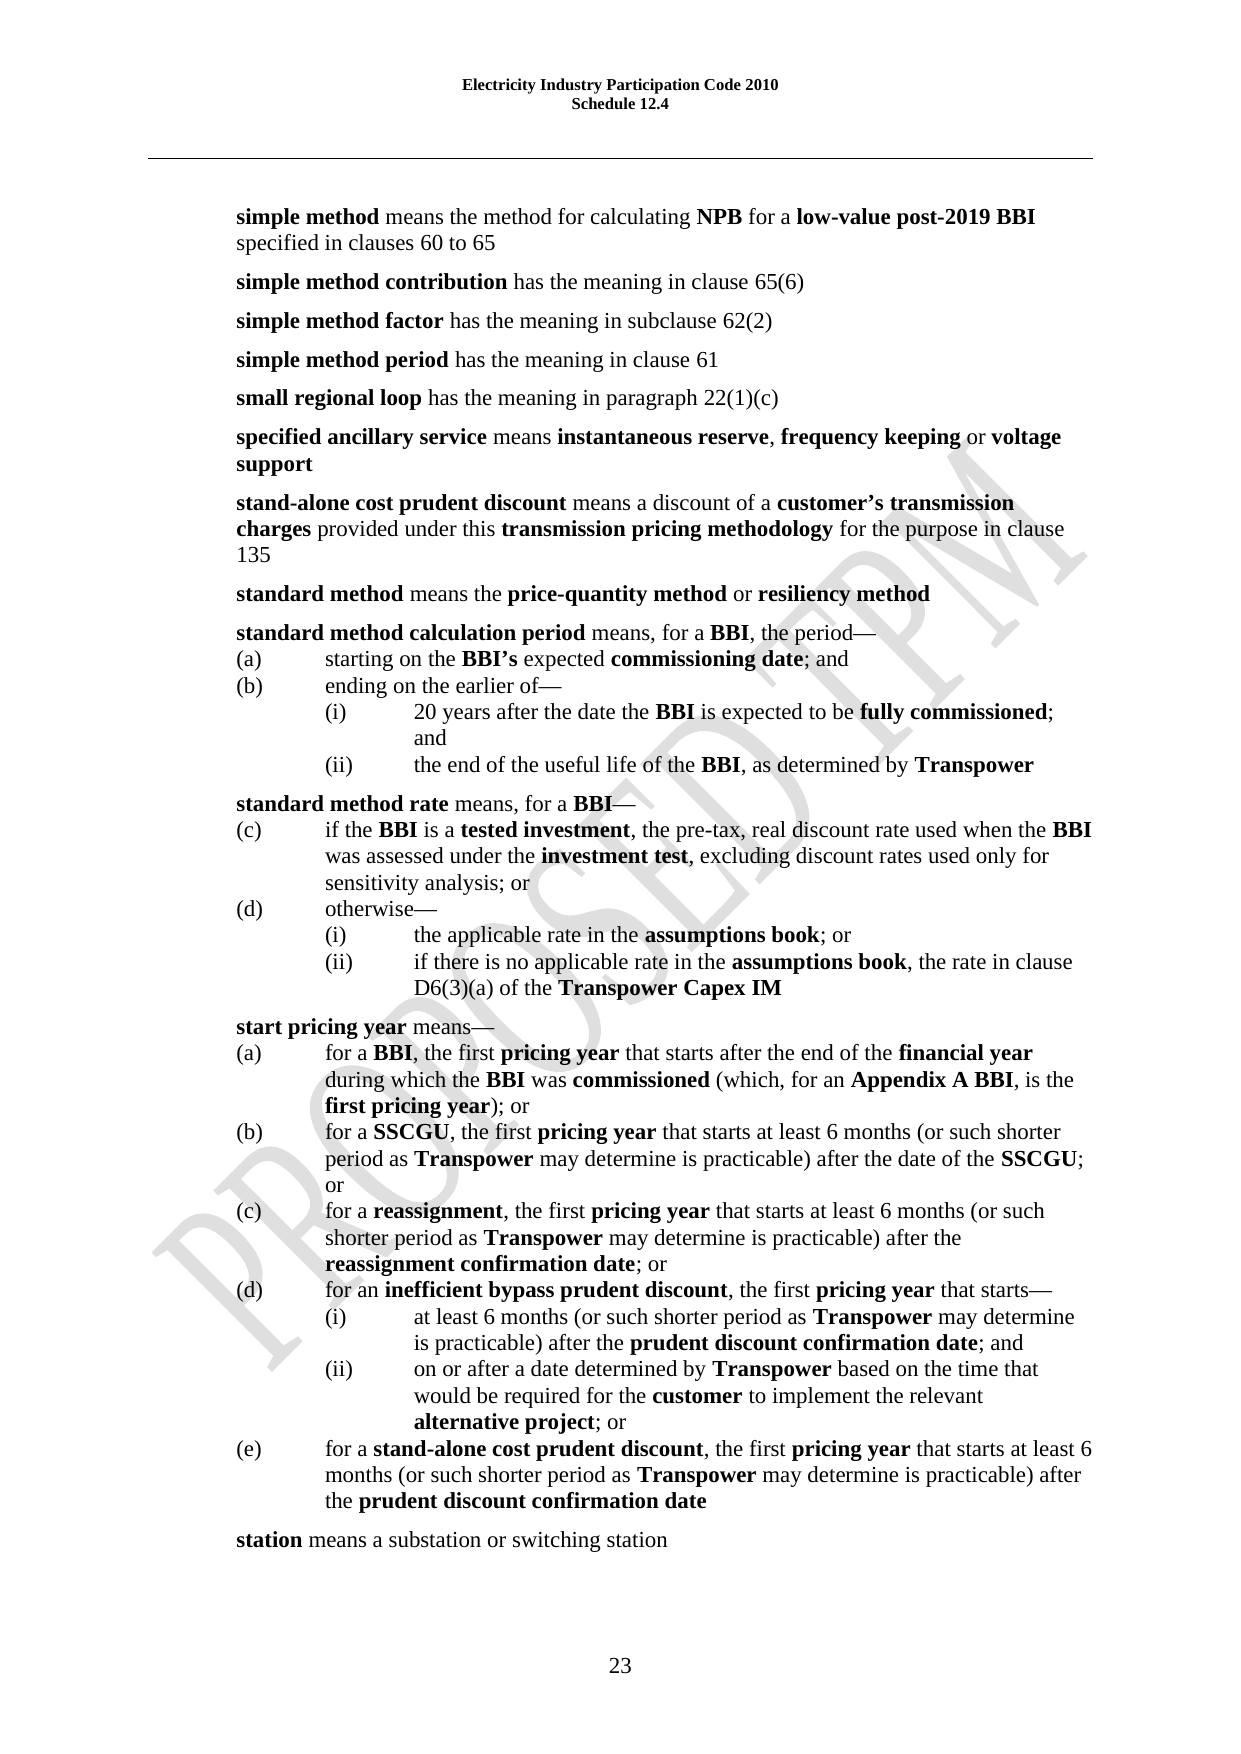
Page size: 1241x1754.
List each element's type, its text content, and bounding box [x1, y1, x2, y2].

subtitle starting on the BBI’s expected commissioning date; and [236, 645, 1093, 672]
subtitle the end of the useful life of the BBI, as determined by Transpower [325, 751, 1093, 777]
subtitle 20 years after the date the BBI is expected to be fully commissioned; and [325, 698, 1093, 751]
text simple method factor has the meaning in subclause 62(2) [236, 307, 1093, 333]
subtitle for a BBI, the first pricing year that starts after the end of the financial year during which the BBI was commissioned (which, for an Appendix A BBI, is the first pricing year); or [236, 1039, 1093, 1118]
text specified ancillary service means instantaneous reserve, frequency keeping or voltage support [236, 423, 1093, 476]
subtitle for a stand-alone cost prudent discount, the first pricing year that starts at least 6 months (or such shorter period as Transpower may determine is practicable) after the prudent discount confirmation date [236, 1434, 1093, 1514]
subtitle ending on the earlier of— [236, 672, 1093, 698]
text standard method means the price-quantity method or resiliency method [236, 580, 1093, 606]
text standard method calculation period means, for a BBI, the period— [236, 619, 1093, 645]
subtitle for a reassignment, the first pricing year that starts at least 6 months (or such shorter period as Transpower may determine is practicable) after the reassignment confirmation date; or [236, 1197, 1093, 1276]
text simple method means the method for calculating NPB for a low-value post-2019 BBI specified in clauses 60 to 65 [236, 203, 1093, 255]
text simple method contribution has the meaning in clause 65(6) [236, 268, 1093, 294]
subtitle otherwise— [236, 895, 1093, 921]
subtitle at least 6 months (or such shorter period as Transpower may determine is practicable) after the prudent discount confirmation date; and [325, 1303, 1093, 1356]
text station means a substation or switching station [236, 1526, 1093, 1552]
text simple method period has the meaning in clause 61 [236, 346, 1093, 372]
text stand-alone cost prudent discount means a discount of a customer’s transmission charges provided under this transmission pricing methodology for the purpose in clause 135 [236, 488, 1093, 568]
text standard method rate means, for a BBI— [236, 789, 1093, 816]
text small regional loop has the meaning in paragraph 22(1)(c) [236, 384, 1093, 411]
subtitle if the BBI is a tested investment, the pre-tax, real discount rate used when the BBI was assessed under the investment test, excluding discount rates used only for sensitivity analysis; or [236, 816, 1093, 895]
text start pricing year means— [236, 1013, 1093, 1039]
subtitle for an inefficient bypass prudent discount, the first pricing year that starts— [236, 1276, 1093, 1303]
subtitle the applicable rate in the assumptions book; or [325, 921, 1093, 948]
subtitle on or after a date determined by Transpower based on the time that would be required for the customer to implement the relevant alternative project; or [325, 1356, 1093, 1434]
subtitle if there is no applicable rate in the assumptions book, the rate in clause D6(3)(a) of the Transpower Capex IM [325, 948, 1093, 1000]
subtitle for a SSCGU, the first pricing year that starts at least 6 months (or such shorter period as Transpower may determine is practicable) after the date of the SSCGU; or [236, 1118, 1093, 1197]
